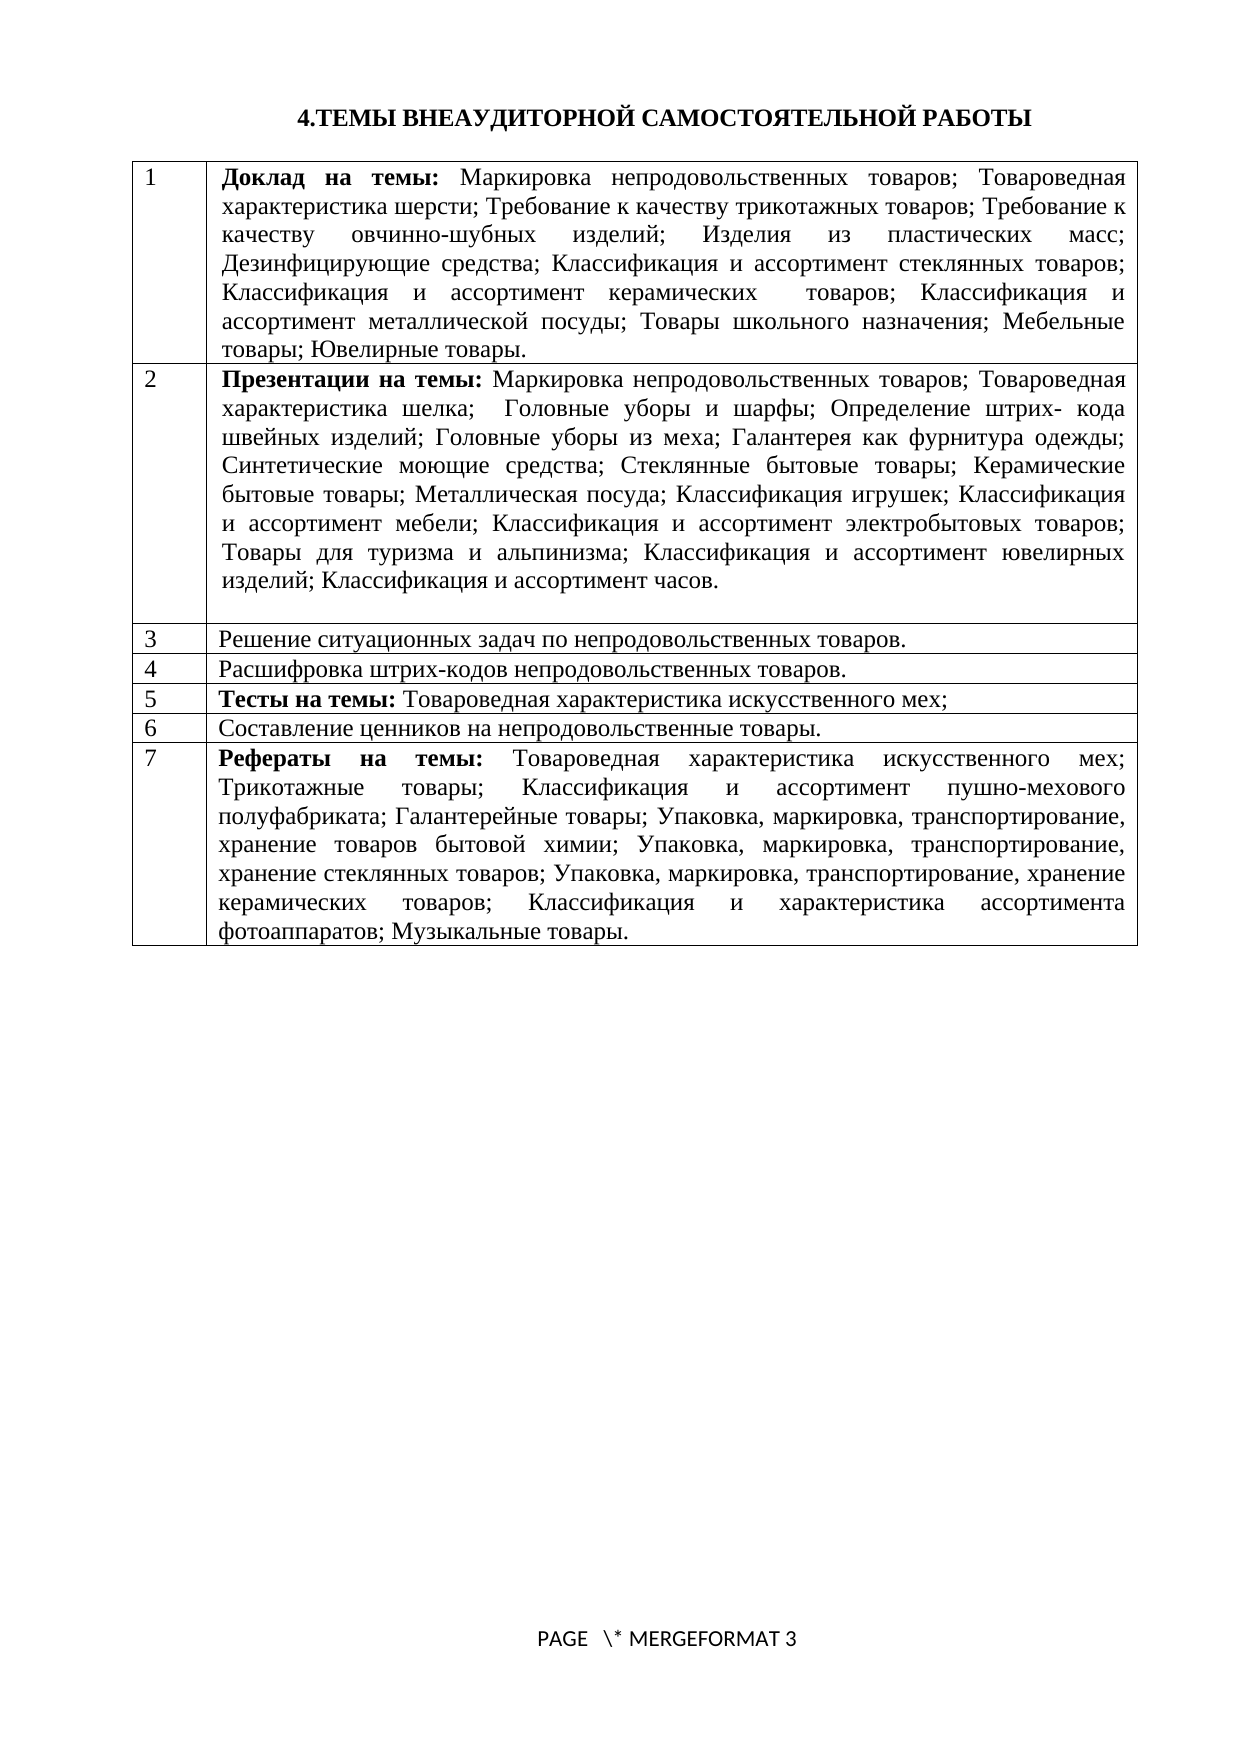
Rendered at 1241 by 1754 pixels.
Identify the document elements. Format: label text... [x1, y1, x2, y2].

table_cell 7 [133, 743, 206, 944]
table_cell 2 [133, 364, 206, 623]
table_cell 4 [133, 654, 206, 683]
table_header 1 [133, 162, 206, 363]
table_cell Презентации на темы: Маркировка непродовольственных товаров; Товароведная характеристика шелка; Головные уборы и шарфы; Определение штрих- кода швейных изделий; Головные уборы из меха; Галантерея как фурнитура одежды; Синтетические моющие средства; Стеклянные бытовые товары; Керамические бытовые товары; Металлическая посуда; Классификация игрушек; Классификация и ассортимент мебели; Классификация и ассортимент электробытовых товаров; Товары для туризма и альпинизма; Классификация и ассортимент ювелирных изделий; Классификация и ассортимент часов. [207, 364, 1137, 623]
table_cell 6 [133, 714, 206, 742]
table_header Доклад на темы: Маркировка непродовольственных товаров; Товароведная характеристика шерсти; Требование к качеству трикотажных товаров; Требование к качеству овчинно-шубных изделий; Изделия из пластических масс; Дезинфицирующие средства; Классификация и ассортимент стеклянных товаров; Классификация и ассортимент керамических товаров; Классификация и ассортимент металлической посуды; Товары школьного назначения; Мебельные товары; Ювелирные товары. [207, 162, 1137, 363]
table_cell 5 [133, 684, 206, 712]
table_cell Рефераты на темы: Товароведная характеристика искусственного мех; Трикотажные товары; Классификация и ассортимент пушно-мехового полуфабриката; Галантерейные товары; Упаковка, маркировка, транспортирование, хранение товаров бытовой химии; Упаковка, маркировка, транспортирование, хранение стеклянных товаров; Упаковка, маркировка, транспортирование, хранение керамических товаров; Классификация и характеристика ассортимента фотоаппаратов; Музыкальные товары. [207, 743, 1137, 944]
table_cell Решение ситуационных задач по непродовольственных товаров. [207, 624, 1137, 653]
table_cell 3 [133, 624, 206, 653]
text 4.ТЕМЫ ВНЕАУДИТОРНОЙ САМОСТОЯТЕЛЬНОЙ РАБОТЫ [177, 103, 1152, 132]
table_cell Расшифровка штрих-кодов непродовольственных товаров. [207, 654, 1137, 683]
table_cell Составление ценников на непродовольственные товары. [207, 714, 1137, 742]
table_cell Тесты на темы: Товароведная характеристика искусственного мех; [207, 684, 1137, 712]
